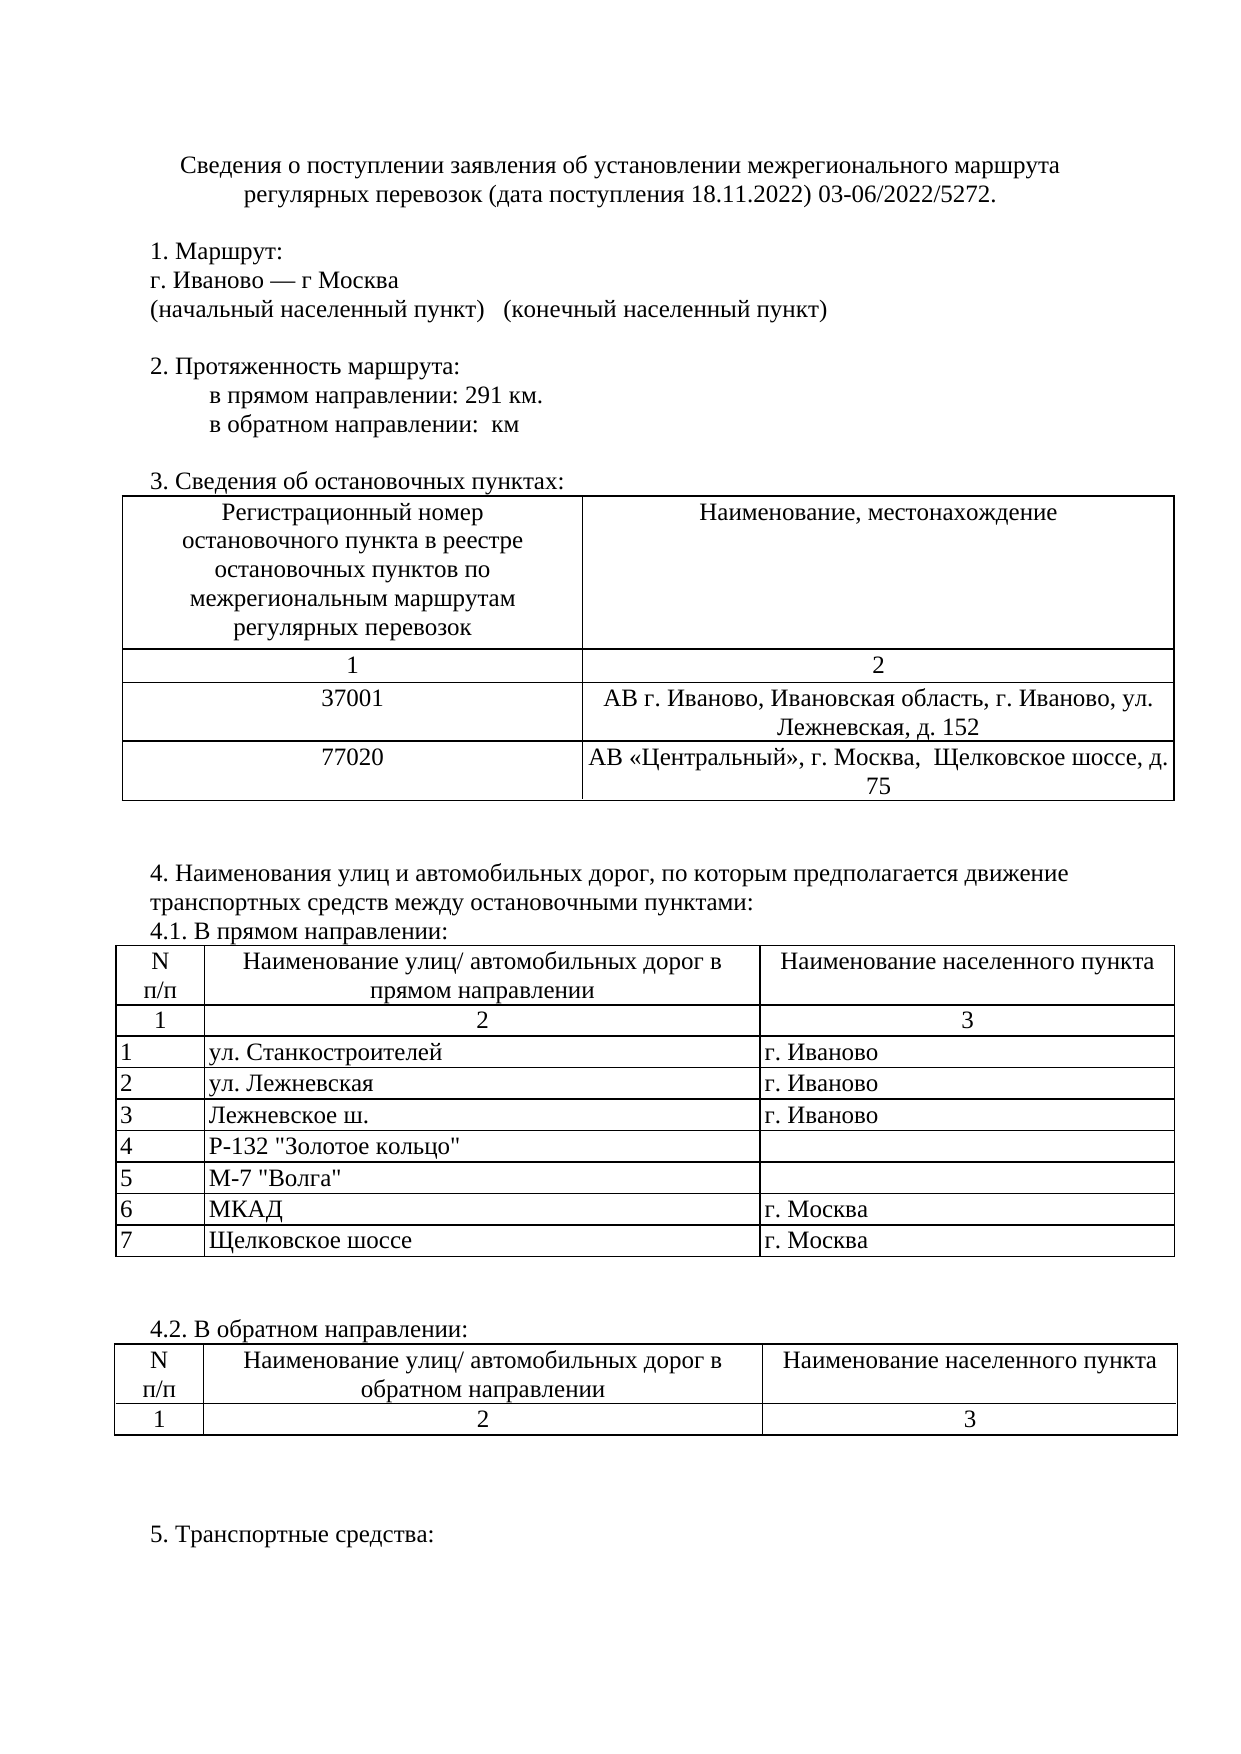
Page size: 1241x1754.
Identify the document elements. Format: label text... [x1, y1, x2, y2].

table_cell 6 [117, 1194, 204, 1224]
table_cell АВ «Центральный», г. Москва, Щелковское шоссе, д. 75 [583, 742, 1173, 799]
table_cell ул. Лежневская [205, 1068, 759, 1098]
text (начальный населенный пункт) (конечный населенный пункт) [150, 294, 1090, 322]
table_cell г. Иваново [761, 1037, 1174, 1067]
table_cell 3 [763, 1403, 1177, 1434]
table_cell Щелковское шоссе [205, 1226, 759, 1256]
table_cell 5 [117, 1163, 204, 1193]
table_cell [761, 1131, 1174, 1161]
text 5. Транспортные средства: [150, 1519, 1090, 1548]
table_cell [761, 1163, 1174, 1193]
table_cell М-7 "Волга" [205, 1163, 759, 1193]
table_header Наименование улиц/ автомобильных дорог в обратном направлении [204, 1345, 762, 1402]
table_header N п/п [115, 1345, 203, 1402]
text 3. Сведения об остановочных пунктах: [150, 466, 1090, 495]
text 4.2. В обратном направлении: [150, 1314, 1090, 1343]
table_cell 7 [117, 1226, 204, 1256]
table_cell 3 [117, 1100, 204, 1130]
table_cell 2 [583, 650, 1173, 681]
table_header Регистрационный номер остановочного пункта в реестре остановочных пунктов по межрегиональным маршрутам регулярных перевозок [123, 497, 582, 648]
table_cell г. Иваново [761, 1068, 1174, 1098]
table_header Наименование улиц/ автомобильных дорог в прямом направлении [205, 946, 759, 1004]
table_cell г. Москва [761, 1194, 1174, 1224]
text 4.1. В прямом направлении: [150, 916, 1090, 945]
table_cell г. Москва [761, 1226, 1174, 1256]
table_header Наименование, местонахождение [583, 497, 1173, 648]
table_cell ул. Станкостроителей [205, 1037, 759, 1067]
text г. Иваново — г Москва [150, 265, 1090, 294]
table_cell 2 [117, 1068, 204, 1098]
text в обратном направлении: км [150, 409, 1090, 437]
table_cell 37001 [123, 683, 582, 740]
table_cell 4 [117, 1131, 204, 1161]
table_header N п/п [117, 946, 204, 1004]
table_cell Лежневское ш. [205, 1100, 759, 1130]
table_cell МКАД [205, 1194, 759, 1224]
text в прямом направлении: 291 км. [150, 380, 1090, 409]
table_cell г. Иваново [761, 1100, 1174, 1130]
text 4. Наименования улиц и автомобильных дорог, по которым предполагается движение транспортных средств между остановочными пунктами: [150, 858, 1090, 916]
text 2. Протяженность маршрута: [150, 351, 1090, 380]
table_header Наименование населенного пункта [763, 1345, 1177, 1402]
text 1. Маршрут: [150, 236, 1090, 265]
table_cell 2 [205, 1006, 759, 1035]
table_cell 1 [115, 1404, 203, 1434]
table_cell Р-132 "Золотое кольцо" [205, 1131, 759, 1161]
table_cell 1 [123, 650, 582, 681]
table_cell 2 [204, 1404, 762, 1434]
text Сведения о поступлении заявления об установлении межрегионального маршрута регулярных перевозок (дата поступления 18.11.2022) 03-06/2022/5272. [150, 150, 1090, 207]
table_cell 3 [761, 1006, 1174, 1035]
table_cell 77020 [123, 742, 582, 799]
table_cell АВ г. Иваново, Ивановская область, г. Иваново, ул. Лежневская, д. 152 [583, 683, 1173, 740]
table_header Наименование населенного пункта [761, 946, 1174, 1004]
table_cell 1 [117, 1006, 204, 1035]
table_cell 1 [117, 1037, 204, 1067]
